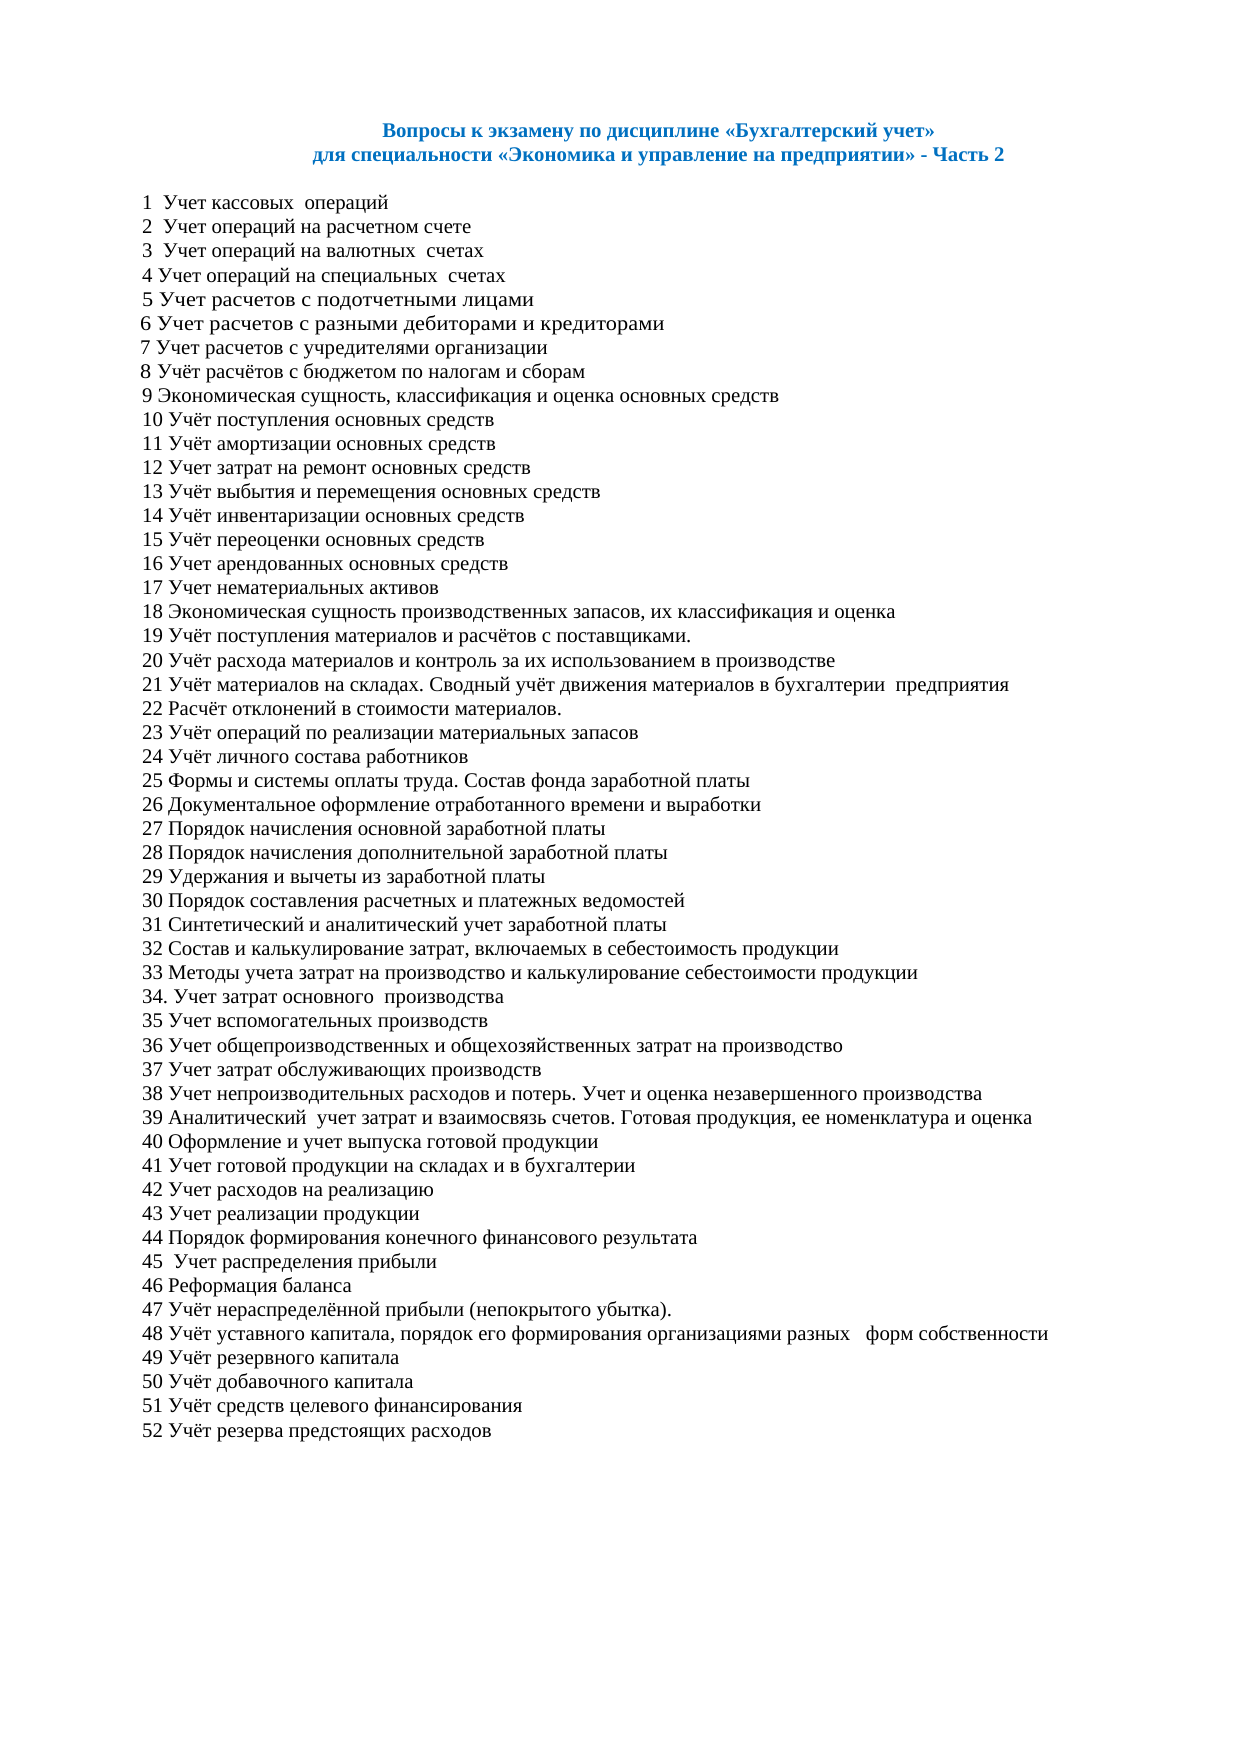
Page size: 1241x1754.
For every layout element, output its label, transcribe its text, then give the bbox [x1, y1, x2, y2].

text 9 Экономическая сущность, классификация и оценка основных средств [142, 383, 1175, 407]
text 38 Учет непроизводительных расходов и потерь. Учет и оценка незавершенного производства [142, 1081, 1175, 1105]
text 17 Учет нематериальных активов [142, 575, 1175, 599]
text 13 Учёт выбытия и перемещения основных средств [142, 479, 1175, 503]
text 47 Учёт нераспределённой прибыли (непокрытого убытка). [142, 1297, 1175, 1321]
text 51 Учёт средств целевого финансирования [142, 1393, 1175, 1417]
text 18 Экономическая сущность производственных запасов, их классификация и оценка [142, 599, 1175, 623]
text 5 Учет расчетов с подотчетными лицами [142, 287, 1161, 311]
text 35 Учет вспомогательных производств [142, 1008, 1175, 1032]
text 21 Учёт материалов на складах. Сводный учёт движения материалов в бухгалтерии предприятия [142, 672, 1175, 696]
text 43 Учет реализации продукции [142, 1201, 1175, 1225]
text 34. Учет затрат основного производства [142, 984, 1175, 1008]
text 36 Учет общепроизводственных и общехозяйственных затрат на производство [142, 1032, 1175, 1057]
text 7 Учет расчетов с учредителями организации [140, 335, 1175, 359]
text 23 Учёт операций по реализации материальных запасов [142, 720, 1175, 744]
text 29 Удержания и вычеты из заработной платы [142, 864, 1175, 888]
text 33 Методы учета затрат на производство и калькулирование себестоимости продукции [142, 960, 1175, 984]
text 1 Учет кассовых операций [142, 190, 1175, 214]
text 39 Аналитический учет затрат и взаимосвязь счетов. Готовая продукция, ее номенклатура и оценка [142, 1105, 1175, 1129]
text 16 Учет арендованных основных средств [142, 551, 1175, 575]
text 46 Реформация баланса [142, 1273, 1175, 1297]
text 8 Учёт расчётов с бюджетом по налогам и сборам [140, 359, 1175, 383]
text 45 Учет распределения прибыли [142, 1249, 1175, 1273]
text 19 Учёт поступления материалов и расчётов с поставщиками. [142, 623, 1175, 647]
text 30 Порядок составления расчетных и платежных ведомостей [142, 888, 1175, 912]
text 49 Учёт резервного капитала [142, 1345, 1175, 1369]
text для специальности «Экономика и управление на предприятии» - Часть 2 [142, 142, 1175, 166]
text 25 Формы и системы оплаты труда. Состав фонда заработной платы [142, 768, 1175, 792]
text 42 Учет расходов на реализацию [142, 1177, 1175, 1201]
text 50 Учёт добавочного капитала [142, 1369, 1175, 1393]
text 41 Учет готовой продукции на складах и в бухгалтерии [142, 1153, 1175, 1177]
text 11 Учёт амортизации основных средств [142, 431, 1175, 455]
text 12 Учет затрат на ремонт основных средств [142, 455, 1175, 479]
text 52 Учёт резерва предстоящих расходов [142, 1417, 1175, 1442]
text 37 Учет затрат обслуживающих производств [142, 1057, 1175, 1081]
text 20 Учёт расхода материалов и контроль за их использованием в производстве [142, 647, 1175, 672]
text 10 Учёт поступления основных средств [142, 407, 1175, 431]
text 28 Порядок начисления дополнительной заработной платы [142, 840, 1175, 864]
text 27 Порядок начисления основной заработной платы [142, 816, 1175, 840]
text Вопросы к экзамену по дисциплине «Бухгалтерский учет» [142, 118, 1175, 142]
text 14 Учёт инвентаризации основных средств [142, 503, 1175, 527]
text 26 Документальное оформление отработанного времени и выработки [142, 792, 1175, 816]
text 44 Порядок формирования конечного финансового результата [142, 1225, 1175, 1249]
text 32 Состав и калькулирование затрат, включаемых в себестоимость продукции [142, 936, 1175, 960]
text 3 Учет операций на валютных счетах [142, 238, 1175, 262]
text 2 Учет операций на расчетном счете [142, 214, 1175, 238]
text 6 Учет расчетов с разными дебиторами и кредиторами [140, 311, 1161, 335]
text 22 Расчёт отклонений в стоимости материалов. [142, 696, 1175, 720]
text 15 Учёт переоценки основных средств [142, 527, 1175, 551]
text 40 Оформление и учет выпуска готовой продукции [142, 1129, 1175, 1153]
text 31 Синтетический и аналитический учет заработной платы [142, 912, 1175, 936]
text 48 Учёт уставного капитала, порядок его формирования организациями разных форм собственности [142, 1321, 1175, 1345]
text 24 Учёт личного состава работников [142, 744, 1175, 768]
text 4 Учет операций на специальных счетах [142, 262, 1175, 287]
